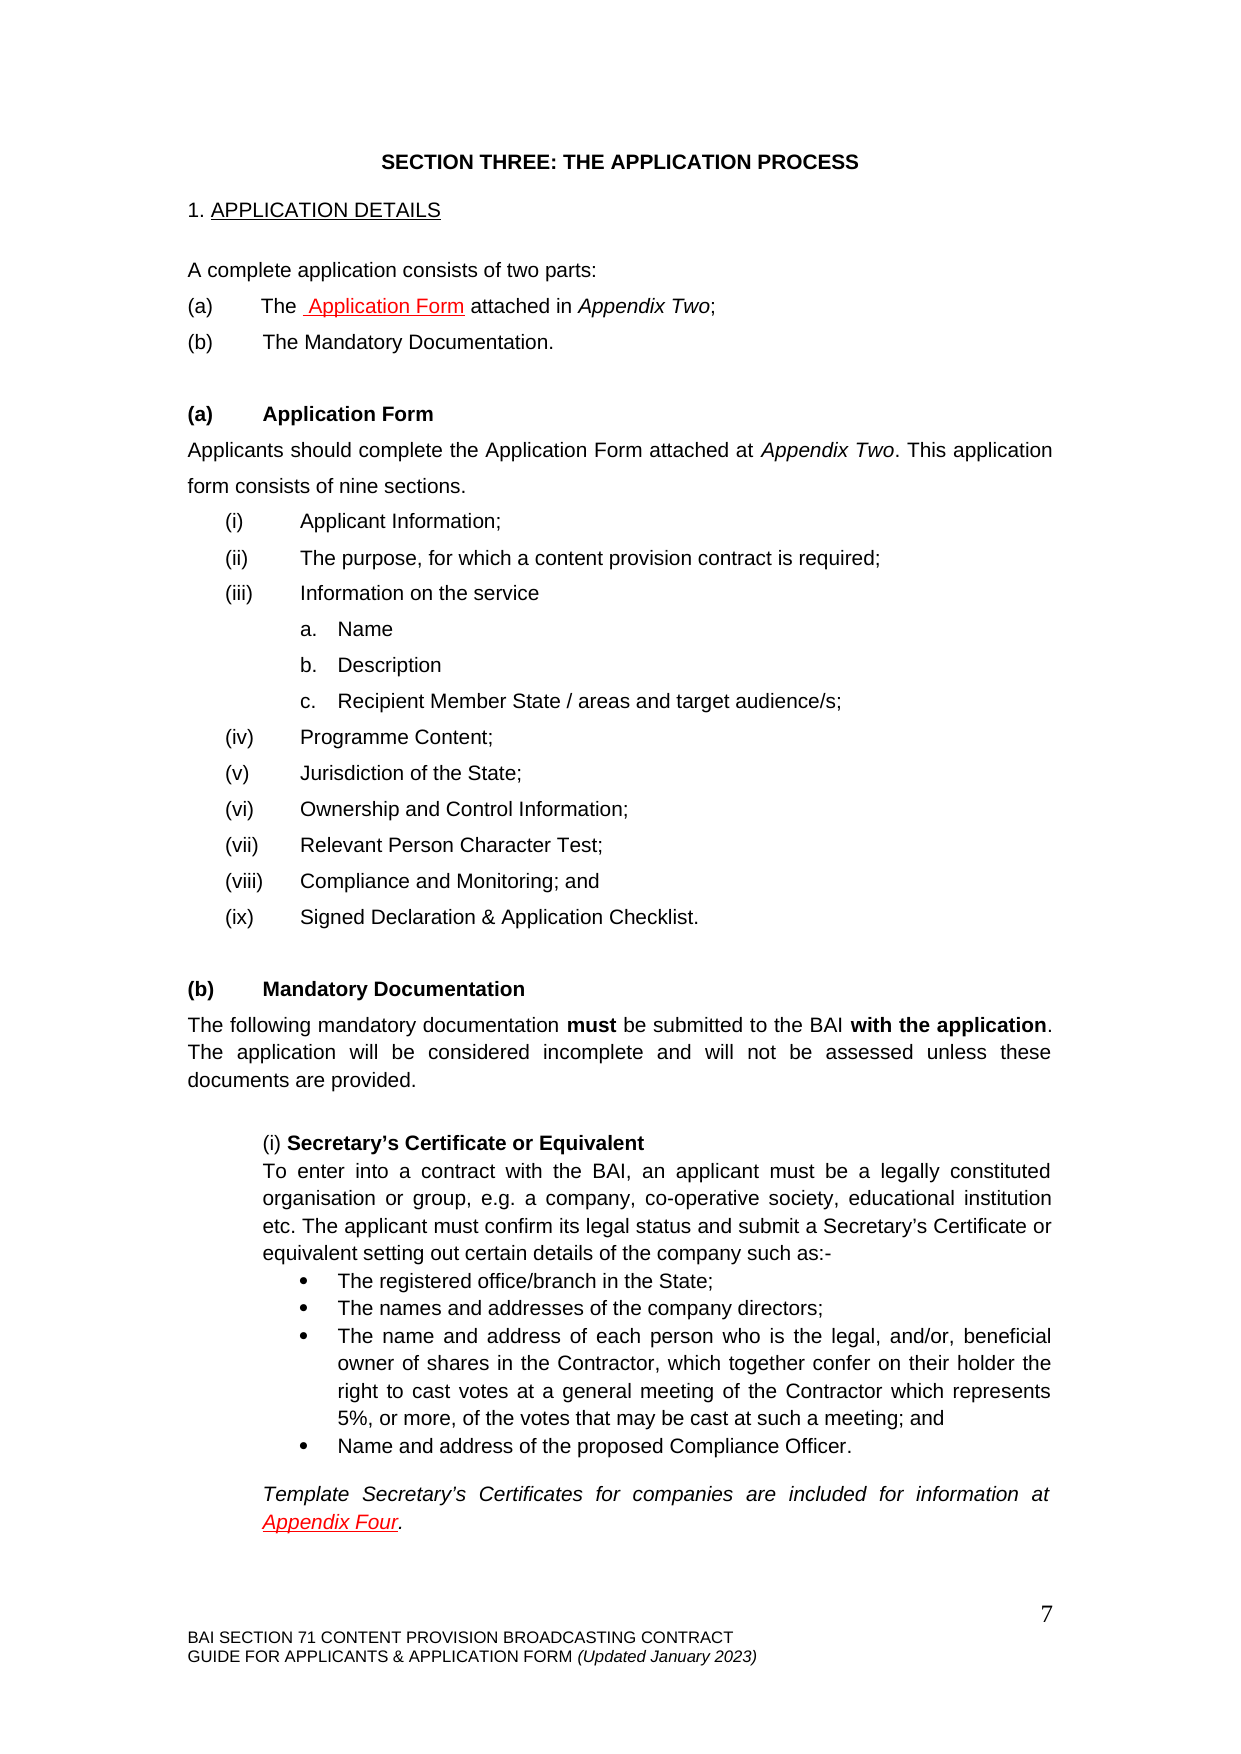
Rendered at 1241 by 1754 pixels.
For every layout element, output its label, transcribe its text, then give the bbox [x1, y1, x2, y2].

subtitle Section Three: THE APPLICATION PROCESS [187, 150, 1053, 174]
list The names and addresses of the company directors; [300, 1296, 1053, 1320]
text (b) Mandatory Documentation [187, 977, 1053, 1001]
text To enter into a contract with the BAI, an applicant must be a legally constituted organisation or group, e.g. a company, co-operative society, educational institution etc. The applicant must confirm its legal status and submit a Secretary’s Certificate or equivalent setting out certain details of the company such as:- [262, 1158, 1053, 1265]
text A complete application consists of two parts: [187, 258, 1053, 282]
list Jurisdiction of the State; [225, 761, 1053, 785]
list Name [300, 617, 1053, 641]
list Information on the service [225, 581, 1053, 605]
list The Application Form attached in Appendix Two; [187, 294, 1053, 318]
list The registered office/branch in the State; [300, 1268, 1053, 1292]
text (a) Application Form [187, 402, 1053, 426]
list Ownership and Control Information; [225, 797, 1053, 821]
list Signed Declaration & Application Checklist. [225, 905, 1053, 929]
list Compliance and Monitoring; and [225, 869, 1053, 893]
list The Mandatory Documentation. [187, 330, 1053, 354]
subtitle 1. APPLICATION DETAILS [187, 198, 1053, 222]
list Name and address of the proposed Compliance Officer. [300, 1434, 1053, 1458]
list Recipient Member State / areas and target audience/s; [300, 689, 1053, 713]
text (i) Secretary’s Certificate or Equivalent [187, 1131, 1053, 1155]
list The purpose, for which a content provision contract is required; [225, 545, 1053, 569]
list Description [300, 653, 1053, 677]
text The following mandatory documentation must be submitted to the BAI with the application. The application will be considered incomplete and will not be assessed unless these documents are provided. [187, 1012, 1053, 1091]
list Programme Content; [225, 725, 1053, 749]
list The name and address of each person who is the legal, and/or, beneficial owner of shares in the Contractor, which together confer on their holder the right to cast votes at a general meeting of the Contractor which represents 5%, or more, of the votes that may be cast at such a meeting; and [300, 1324, 1053, 1430]
text Applicants should complete the Application Form attached at Appendix Two. This application form consists of nine sections. [187, 437, 1053, 497]
text Template Secretary’s Certificates for companies are included for information at Appendix Four. [262, 1482, 1053, 1534]
list Applicant Information; [225, 509, 1053, 533]
list Relevant Person Character Test; [225, 833, 1053, 857]
